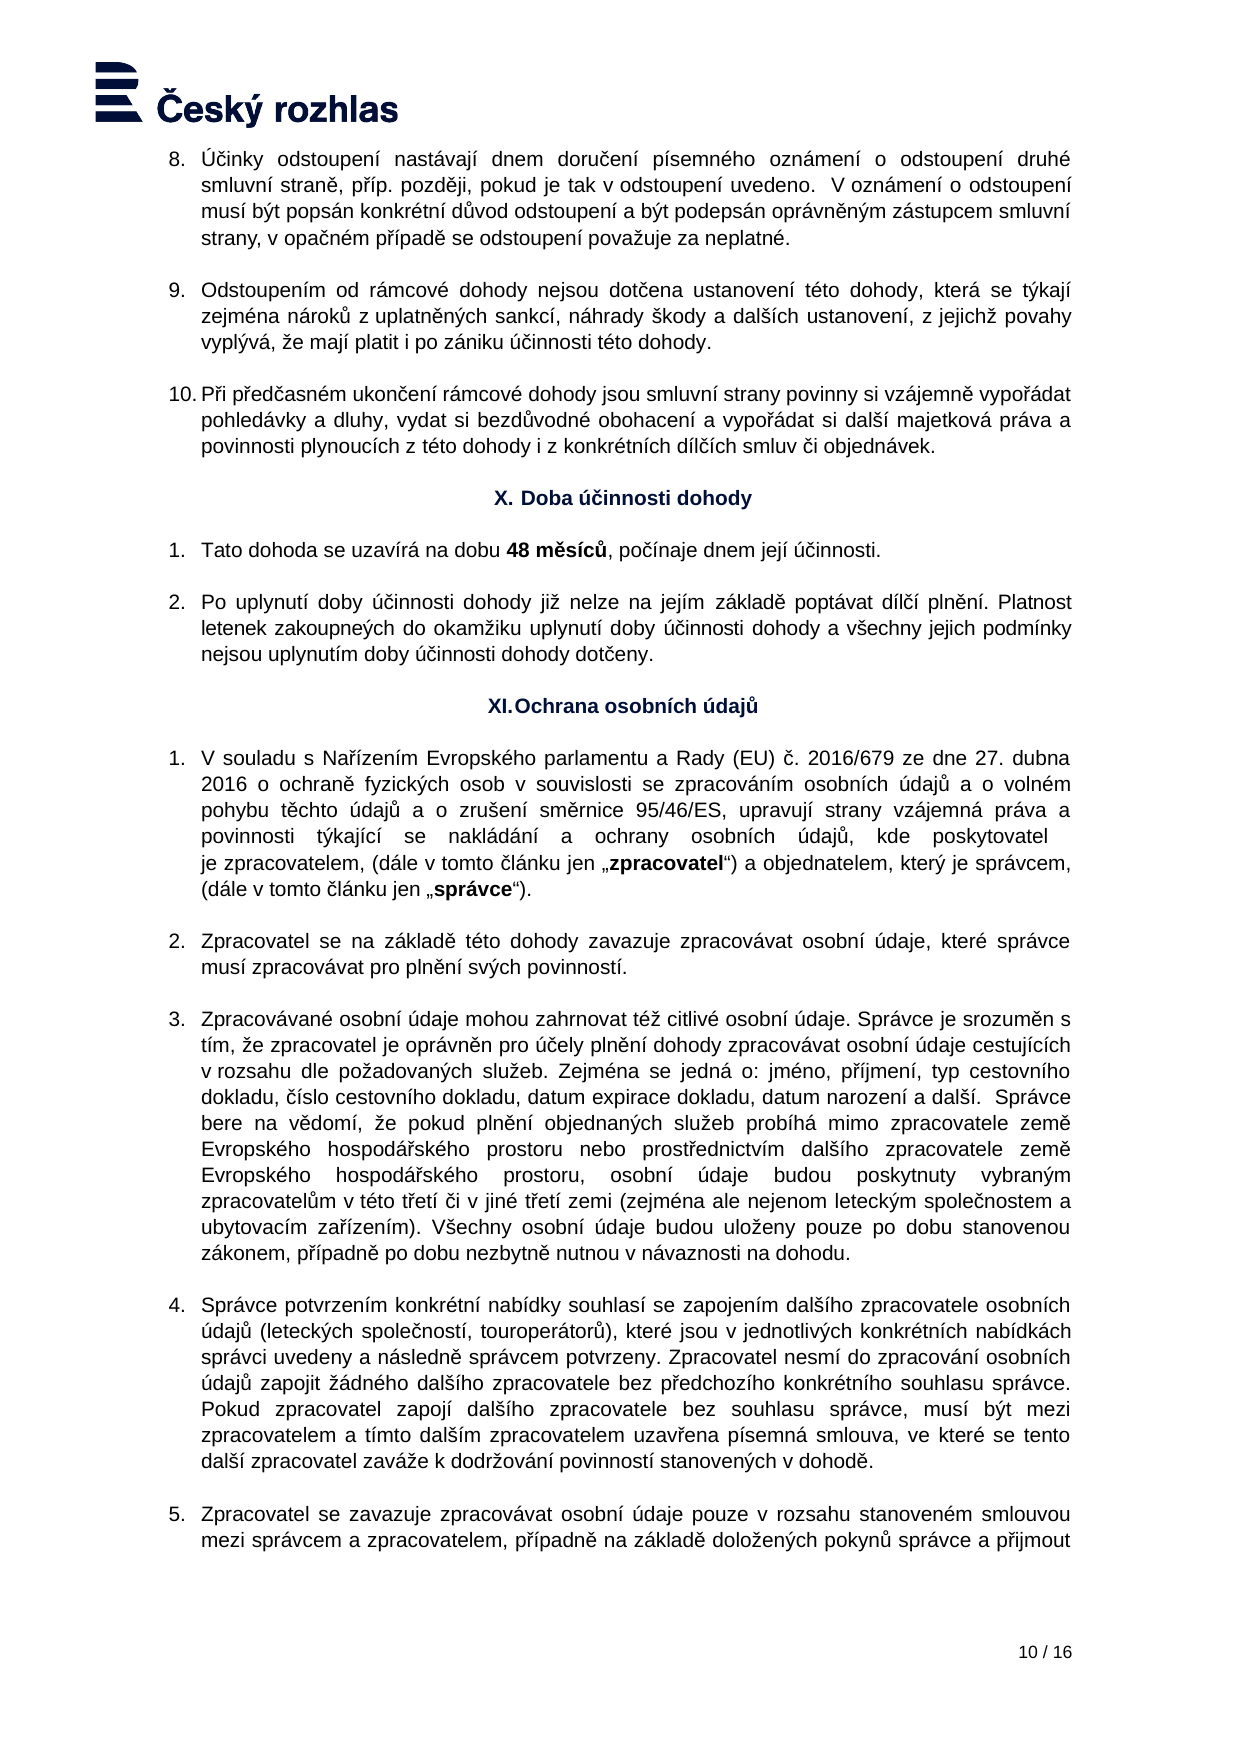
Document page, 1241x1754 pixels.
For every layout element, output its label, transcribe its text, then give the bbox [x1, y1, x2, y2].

list Při předčasném ukončení rámcové dohody jsou smluvní strany povinny si vzájemně vypořádat pohledávky a dluhy, vydat si bezdůvodné obohacení a vypořádat si další majetková práva a povinnosti plynoucích z této dohody i z konkrétních dílčích smluv či objednávek. [168, 380, 1072, 458]
list Účinky odstoupení nastávají dnem doručení písemného oznámení o odstoupení druhé smluvní straně, příp. později, pokud je tak v odstoupení uvedeno. V oznámení o odstoupení musí být popsán konkrétní důvod odstoupení a být podepsán oprávněným zástupcem smluvní strany, v opačném případě se odstoupení považuje za neplatné. [168, 146, 1072, 250]
list Zpracovatel se na základě této dohody zavazuje zpracovávat osobní údaje, které správce musí zpracovávat pro plnění svých povinností. [168, 927, 1072, 979]
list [168, 1500, 1072, 1552]
list Správce potvrzením konkrétní nabídky souhlasí se zapojením dalšího zpracovatele osobních údajů (leteckých společností, touroperátorů), které jsou v jednotlivých konkrétních nabídkách správci uvedeny a následně správcem potvrzeny. Zpracovatel nesmí do zpracování osobních údajů zapojit žádného dalšího zpracovatele bez předchozího konkrétního souhlasu správce. Pokud zpracovatel zapojí dalšího zpracovatele bez souhlasu správce, musí být mezi zpracovatelem a tímto dalším zpracovatelem uzavřena písemná smlouva, ve které se tento další zpracovatel zaváže k dodržování povinností stanovených v dohodě. [168, 1292, 1072, 1474]
subtitle X. Doba účinnosti dohody [168, 484, 1072, 511]
list Tato dohoda se uzavírá na dobu 48 měsíců, počínaje dnem její účinnosti. [168, 537, 1072, 563]
list Po uplynutí doby účinnosti dohody již nelze na jejím základě poptávat dílčí plnění. Platnost letenek zakoupneých do okamžiku uplynutí doby účinnosti dohody a všechny jejich podmínky nejsou uplynutím doby účinnosti dohody dotčeny. [168, 589, 1072, 667]
list Odstoupením od rámcové dohody nejsou dotčena ustanovení této dohody, která se týkají zejména nároků z uplatněných sankcí, náhrady škody a dalších ustanovení, z jejichž povahy vyplývá, že mají platit i po zániku účinnosti této dohody. [168, 276, 1072, 354]
subtitle XI. Ochrana osobních údajů [168, 693, 1072, 719]
list V souladu s Nařízením Evropského parlamentu a Rady (EU) č. 2016/679 ze dne 27. dubna 2016 o ochraně fyzických osob v souvislosti se zpracováním osobních údajů a o volném pohybu těchto údajů a o zrušení směrnice 95/46/ES, upravují strany vzájemná práva a povinnosti týkající se nakládání a ochrany osobních údajů, kde poskytovatel je zpracovatelem, (dále v tomto článku jen „zpracovatel“) a objednatelem, který je správcem, (dále v tomto článku jen „správce“). [168, 745, 1072, 901]
list Zpracovávané osobní údaje mohou zahrnovat též citlivé osobní údaje. Správce je srozuměn s tím, že zpracovatel je oprávněn pro účely plnění dohody zpracovávat osobní údaje cestujících v rozsahu dle požadovaných služeb. Zejména se jedná o: jméno, příjmení, typ cestovního dokladu, číslo cestovního dokladu, datum expirace dokladu, datum narození a další. Správce bere na vědomí, že pokud plnění objednaných služeb probíhá mimo zpracovatele země Evropského hospodářského prostoru nebo prostřednictvím dalšího zpracovatele země Evropského hospodářského prostoru, osobní údaje budou poskytnuty vybraným zpracovatelům v této třetí či v jiné třetí zemi (zejména ale nejenom leteckým společnostem a ubytovacím zařízením). Všechny osobní údaje budou uloženy pouze po dobu stanovenou zákonem, případně po dobu nezbytně nutnou v návaznosti na dohodu. [168, 1005, 1072, 1266]
picture [95, 62, 398, 128]
